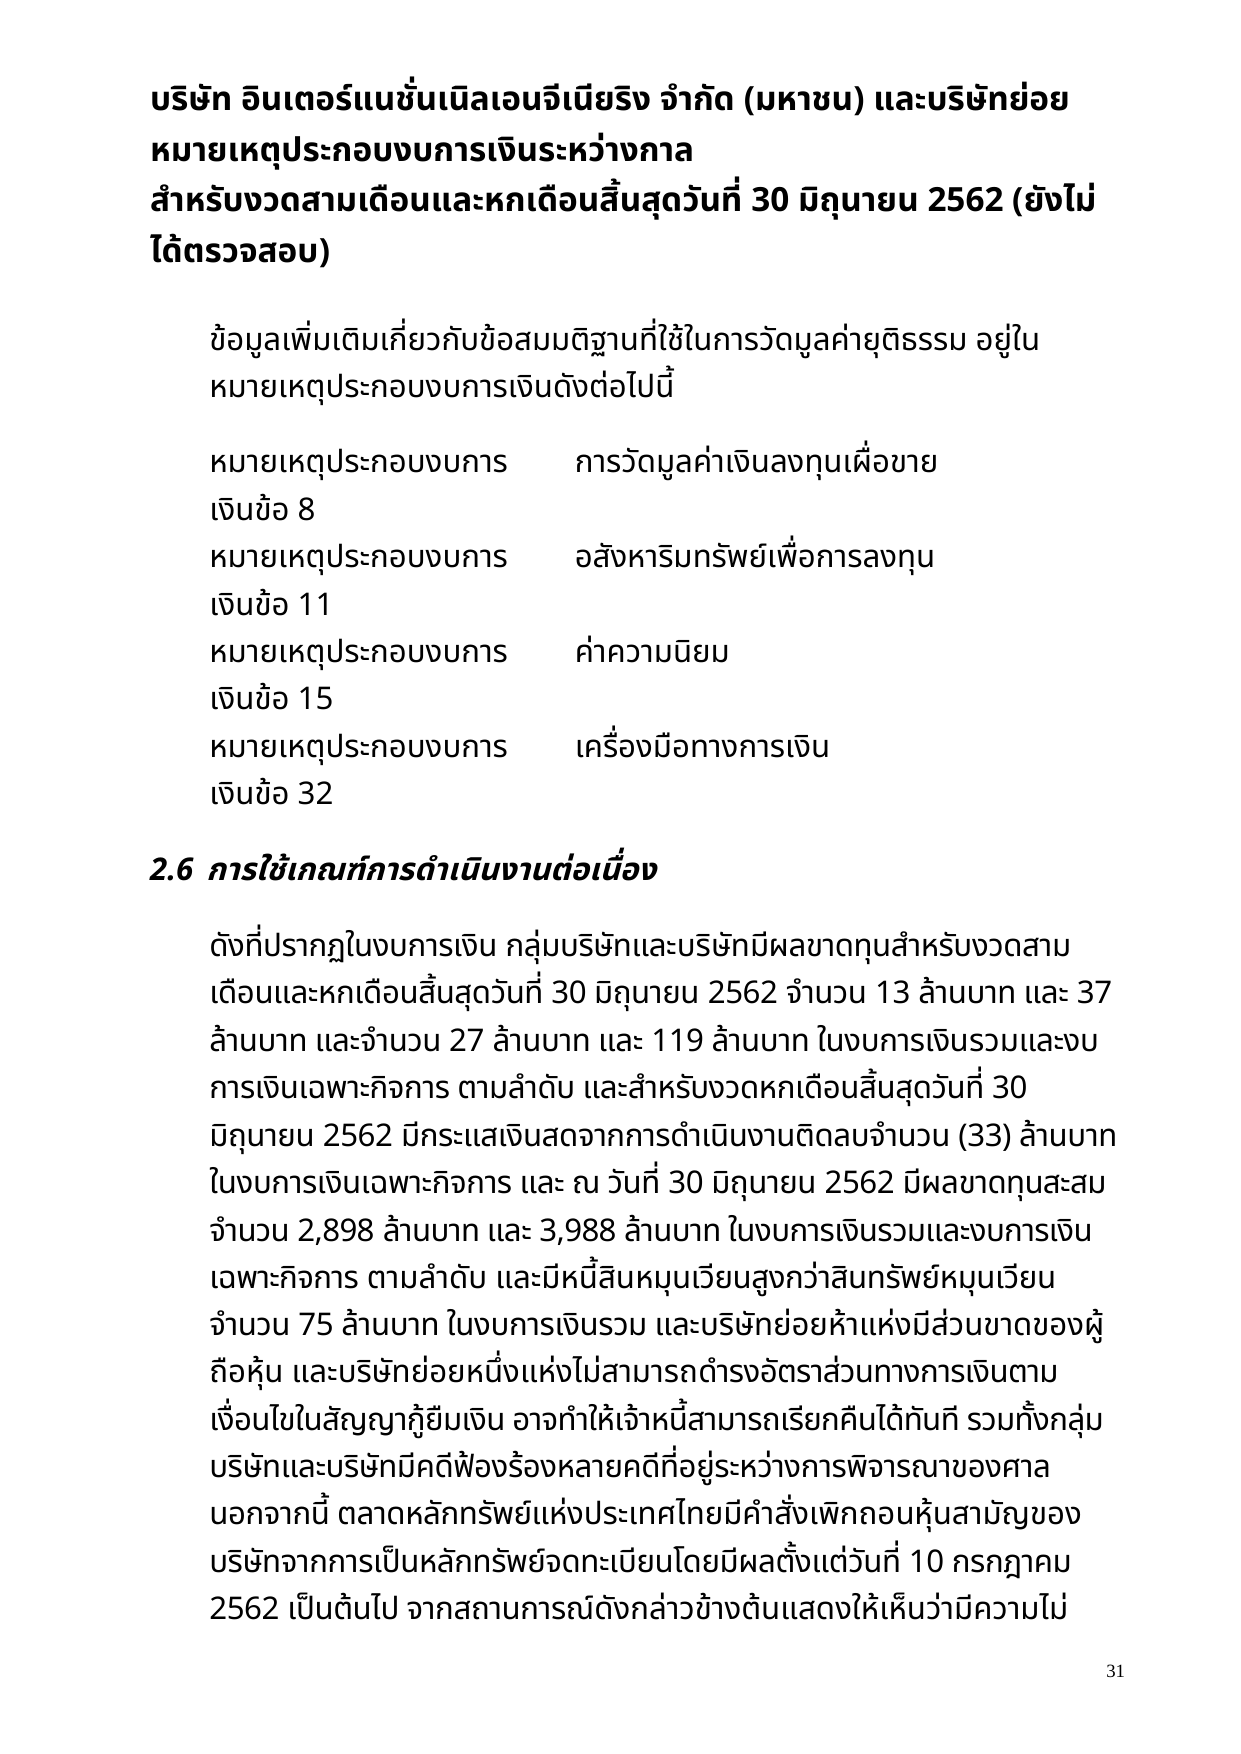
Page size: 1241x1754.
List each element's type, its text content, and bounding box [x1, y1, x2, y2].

text ข้อมูลเพิ่มเติมเกี่ยวกับข้อสมมติฐานที่ใช้ในการวัดมูลค่ายุติธรรม อยู่ในหมายเหตุประกอบงบการเงินดังต่อไปนี้ [209, 317, 1125, 411]
table_cell หมายเหตุประกอบงบการเงินข้อ 15 [194, 629, 563, 724]
table_cell อสังหาริมทรัพย์เพื่อการลงทุน [563, 535, 1139, 629]
table_cell ค่าความนิยม [563, 629, 1139, 724]
table_cell เครื่องมือทางการเงิน [563, 724, 1139, 818]
text 2.6 การใช้เกณฑ์การดำเนินงานต่อเนื่อง [150, 847, 1125, 894]
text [209, 923, 1125, 1633]
table_cell หมายเหตุประกอบงบการเงินข้อ 11 [194, 535, 563, 629]
table_cell หมายเหตุประกอบงบการเงินข้อ 32 [194, 724, 563, 818]
table_header หมายเหตุประกอบงบการเงินข้อ 8 [194, 440, 563, 534]
table_header การวัดมูลค่าเงินลงทุนเผื่อขาย [563, 440, 1139, 534]
